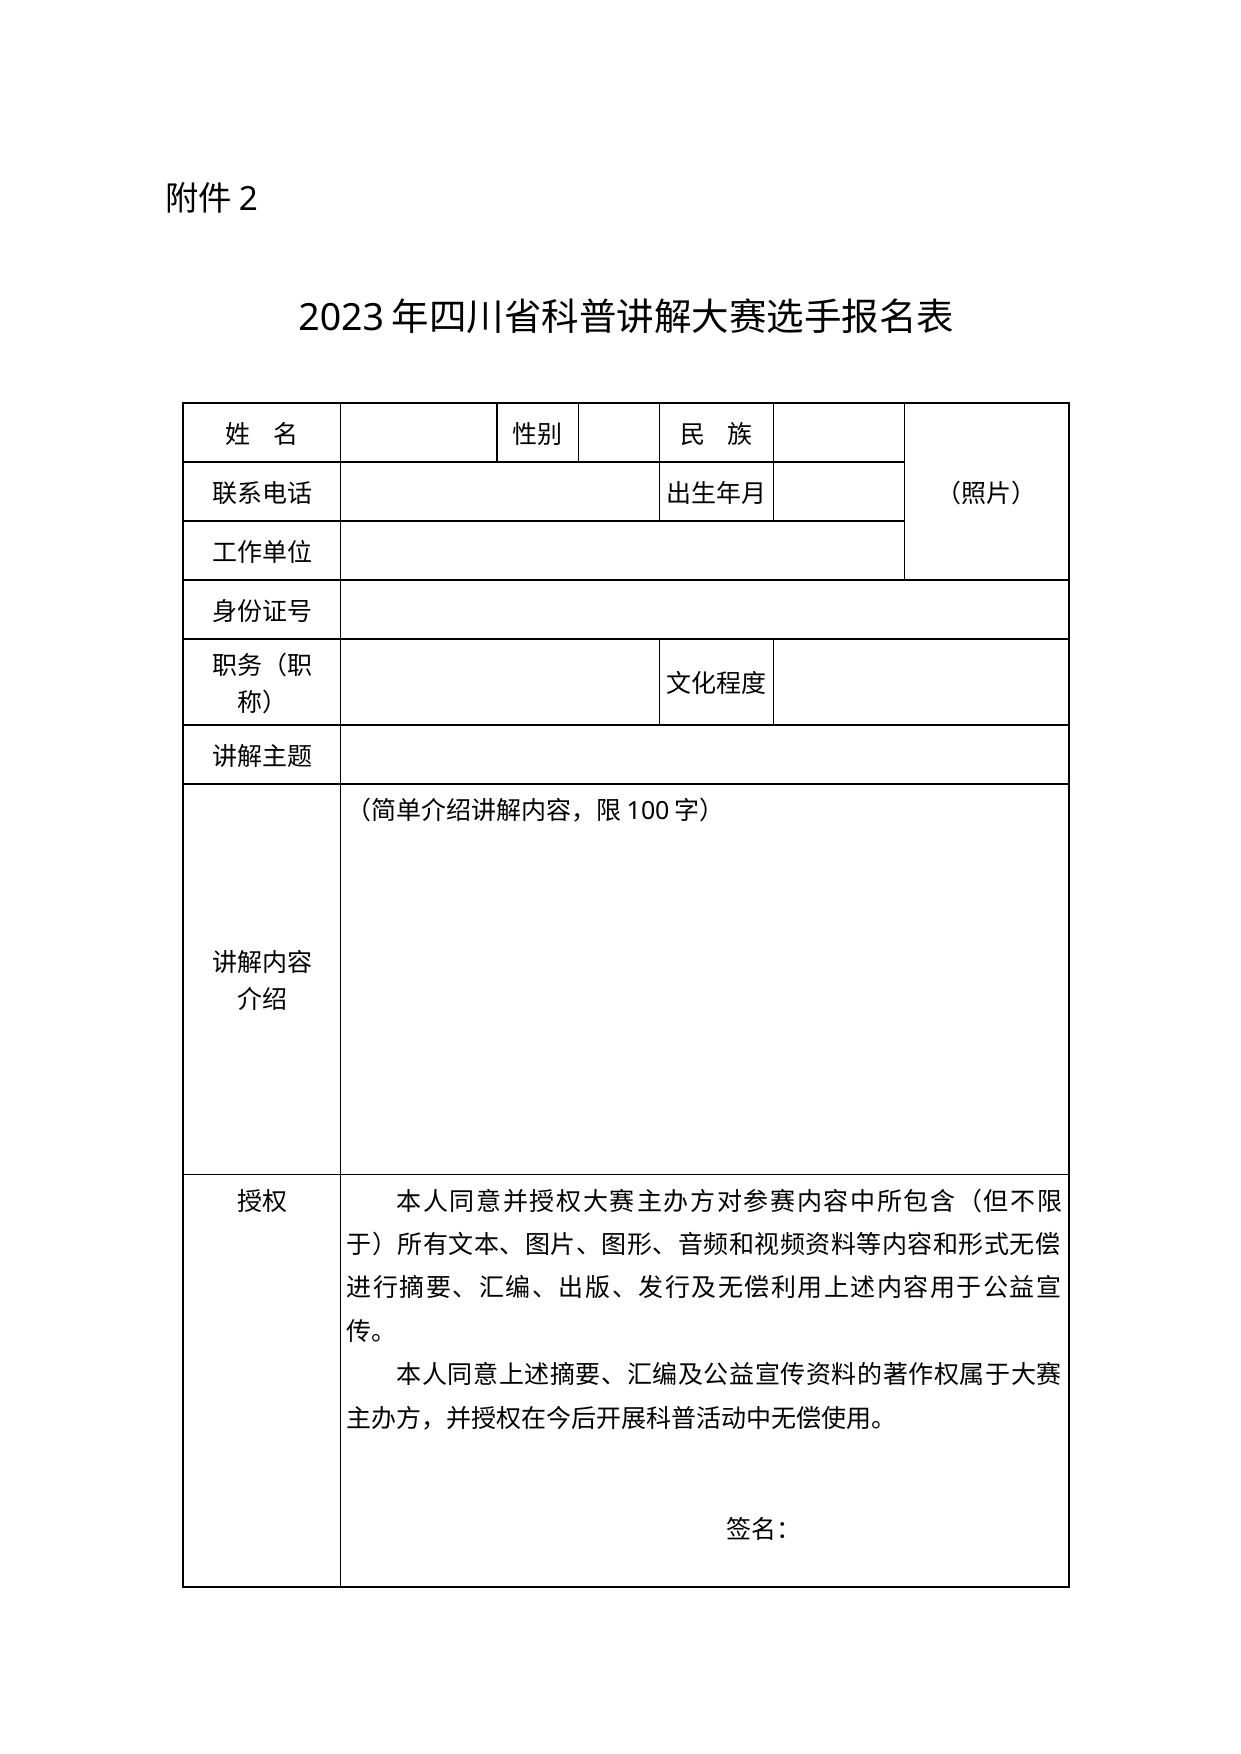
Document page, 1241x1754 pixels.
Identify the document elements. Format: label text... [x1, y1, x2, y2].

table_header 姓 名 [184, 404, 340, 461]
table_cell [341, 726, 1068, 783]
table_cell [774, 640, 1068, 724]
table_cell 职务（职称） [184, 640, 340, 724]
table_cell [341, 522, 904, 579]
table_cell 讲解主题 [184, 726, 340, 783]
table_header 民 族 [660, 404, 773, 461]
table_header [774, 404, 904, 461]
text 2023年四川省科普讲解大赛选手报名表 [165, 282, 1087, 342]
table_cell 出生年月 [660, 463, 773, 520]
table_cell 授权 [184, 1175, 340, 1586]
table_cell （简单介绍讲解内容，限100字） [341, 785, 1068, 1173]
table_header [579, 404, 659, 461]
table_cell 讲解内容 介绍 [184, 785, 340, 1173]
table_header [341, 404, 496, 461]
table_cell [341, 581, 1068, 638]
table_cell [341, 1175, 1068, 1586]
table_cell 身份证号 [184, 581, 340, 638]
table_cell 工作单位 [184, 522, 340, 579]
table_header 性别 [498, 404, 578, 461]
table_cell 联系电话 [184, 463, 340, 520]
table_cell [341, 463, 659, 520]
text 附件2 [165, 162, 1087, 222]
table_cell [774, 463, 904, 520]
table_header （照片） [905, 404, 1068, 579]
table_cell [341, 640, 659, 724]
table_cell 文化程度 [660, 640, 773, 724]
